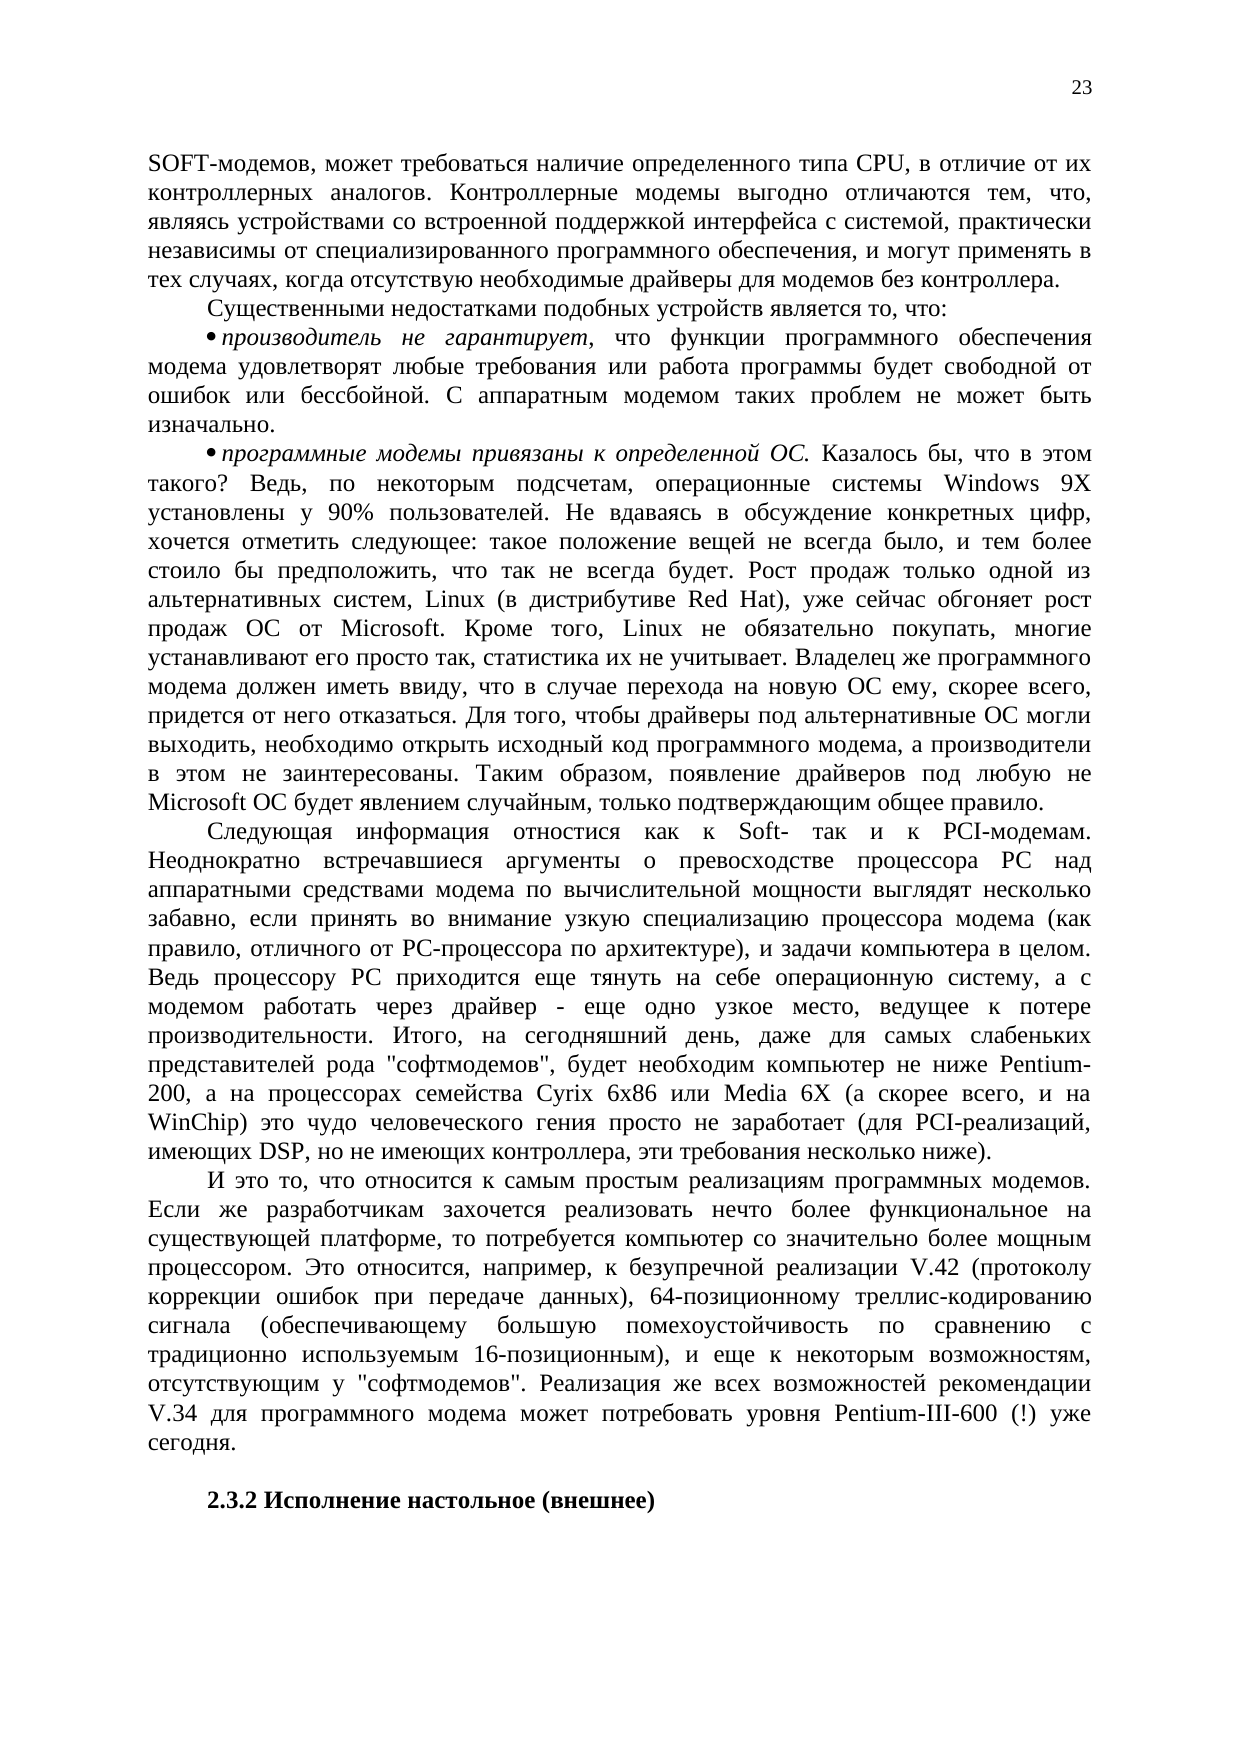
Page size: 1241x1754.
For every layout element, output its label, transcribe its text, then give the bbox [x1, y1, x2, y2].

list производитель не гарантирует, что функции программного обеспечения модема удовлетворят любые требования или работа программы будет свободной от ошибок или бессбойной. С аппаратным модемом таких проблем не может быть изначально. [148, 322, 1092, 438]
text И это то, что относится к самым простым реализациям программных модемов. Если же разработчикам захочется реализовать нечто более функциональное на существующей платформе, то потребуется компьютер со значительно более мощным процессором. Это относится, например, к безупречной реализации V.42 (протоколу коррекции ошибок при передаче данных), 64-позиционному треллис-кодированию сигнала (обеспечивающему большую помехоустойчивость по сравнению с традиционно используемым 16-позиционным), и еще к некоторым возможностям, отсутствующим у "софтмодемов". Реализация же всех возможностей рекомендации V.34 для программного модема может потребовать уровня Pentium-III-600 (!) уже сегодня. [148, 1165, 1092, 1456]
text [148, 148, 1092, 293]
text 2.3.2 Исполнение настольное (внешнее) [148, 1484, 1092, 1514]
text Существенными недостатками подобных устройств является то, что: [148, 293, 1092, 322]
list программные модемы привязаны к определенной ОС. Казалось бы, что в этом такого? Ведь, по некоторым подсчетам, операционные системы Windows 9X установлены у 90% пользователей. Не вдаваясь в обсуждение конкретных цифр, хочется отметить следующее: такое положение вещей не всегда было, и тем более стоило бы предположить, что так не всегда будет. Рост продаж только одной из альтернативных систем, Linux (в дистрибутиве Red Hat), уже сейчас обгоняет рост продаж ОС от Microsoft. Кроме того, Linux не обязательно покупать, многие устанавливают его просто так, статистика их не учитывает. Владелец же программного модема должен иметь ввиду, что в случае перехода на новую ОС ему, скорее всего, придется от него отказаться. Для того, чтобы драйверы под альтернативные ОС могли выходить, необходимо открыть исходный код программного модема, а производители в этом не заинтересованы. Таким образом, появление драйверов под любую не Microsoft ОС будет явлением случайным, только подтверждающим общее правило. [148, 438, 1092, 816]
text Следующая информация отностися как к Soft- так и к PCI-модемам. Неоднократно встречавшиеся аргументы о превосходстве процессора PC над аппаратными средствами модема по вычислительной мощности выглядят несколько забавно, если принять во внимание узкую специализацию процессора модема (как правило, отличного от PC-процессора по архитектуре), и задачи компьютера в целом. Ведь процессору PC приходится еще тянуть на себе операционную систему, а с модемом работать через драйвер - еще одно узкое место, ведущее к потере производительности. Итого, на сегодняшний день, даже для самых слабеньких представителей рода "софтмодемов", будет необходим компьютер не ниже Pentium-200, а на процессорах семейства Cyrix 6x86 или Media 6X (а скорее всего, и на WinChip) это чудо человеческого гения просто не заработает (для PCI-реализаций, имеющих DSP, но не имеющих контроллера, эти требования несколько ниже). [148, 816, 1092, 1165]
